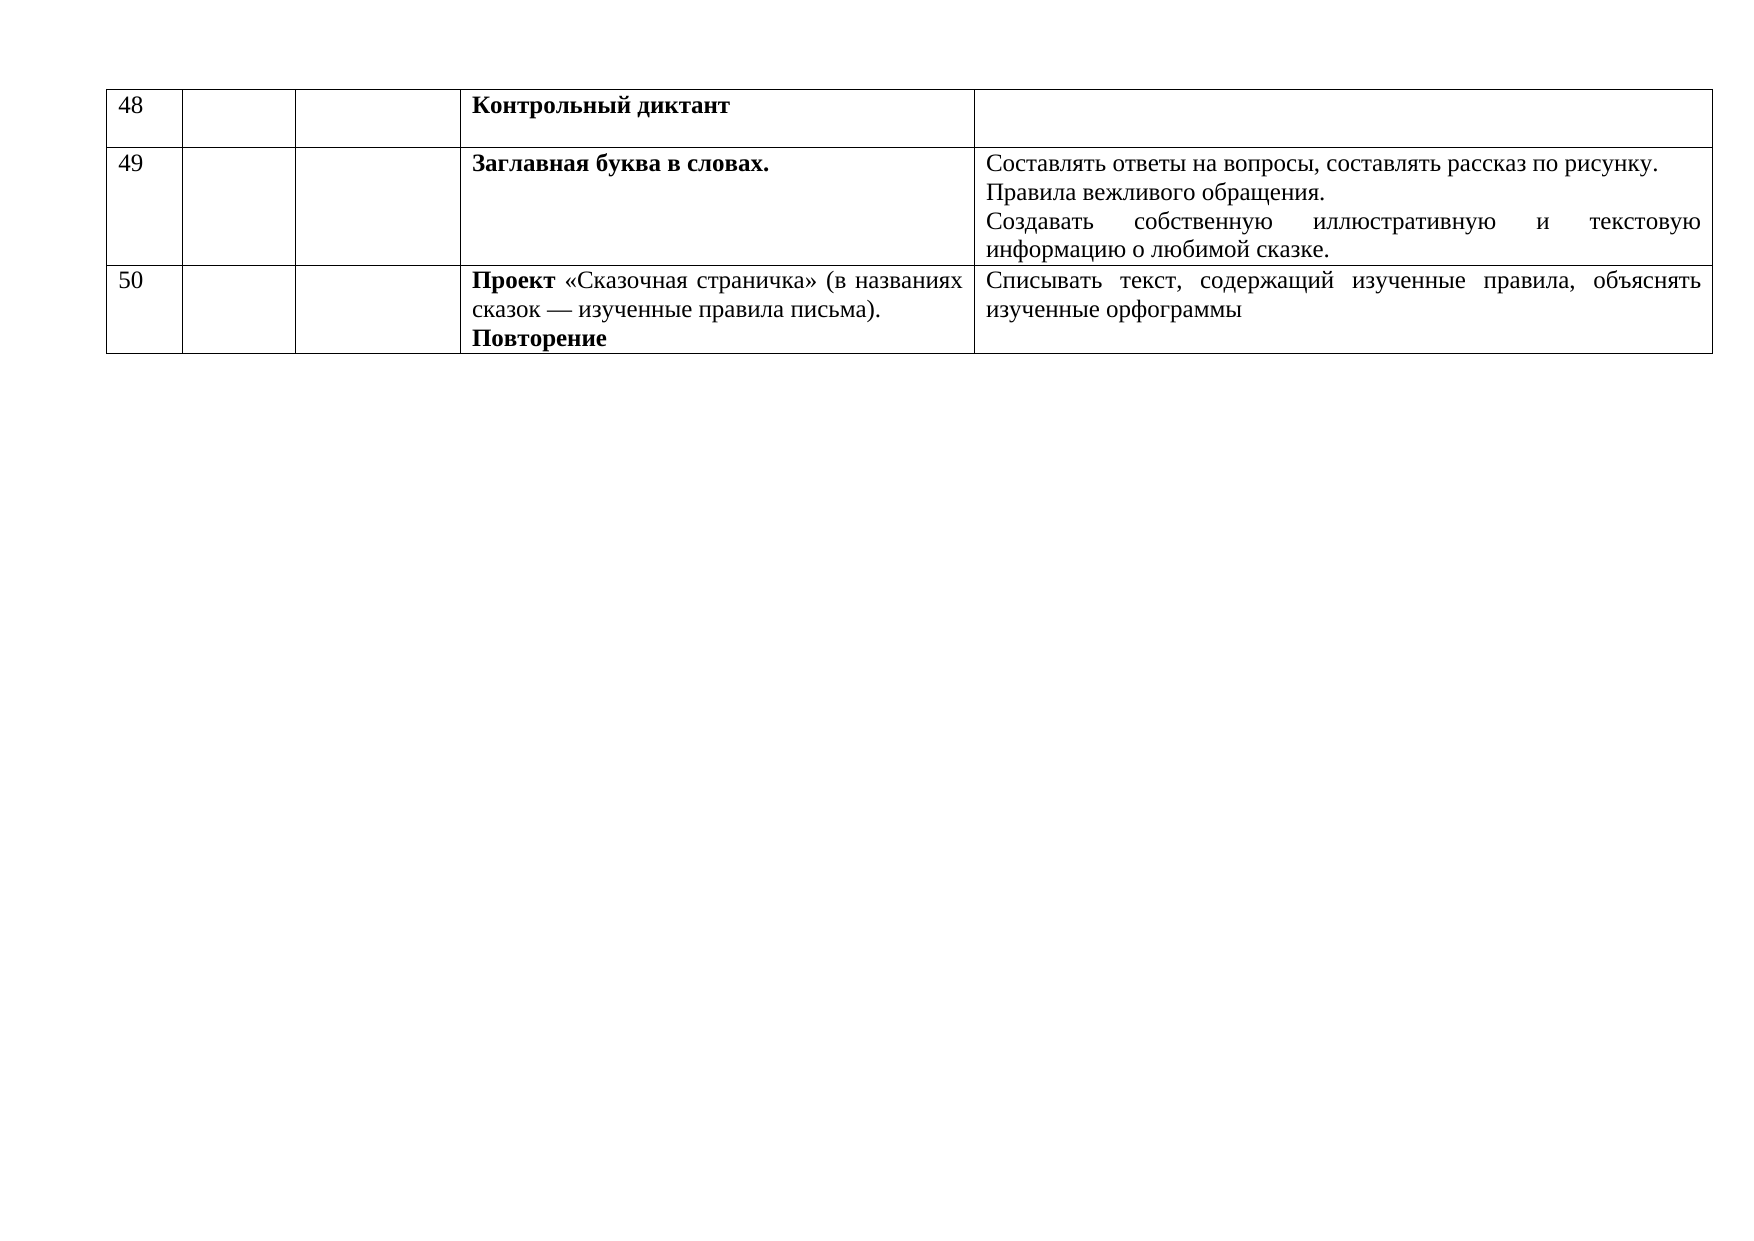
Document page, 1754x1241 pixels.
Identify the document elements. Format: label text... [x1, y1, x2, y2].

table_cell Составлять ответы на вопросы, составлять рассказ по рисунку. Правила вежливого обращения. Создавать собственную иллюстративную и текстовую информацию о любимой сказке. [975, 148, 1712, 264]
table_cell [183, 266, 295, 353]
table_cell [296, 148, 460, 264]
table_cell [183, 90, 295, 147]
table_cell [296, 266, 460, 353]
table_cell [296, 90, 460, 147]
table_cell 48 [107, 90, 182, 147]
table_cell Заглавная буква в словах. [461, 148, 974, 264]
table_cell Проект «Сказочная страничка» (в названиях сказок — изученные правила письма). Повторение [461, 266, 974, 353]
table_cell [183, 148, 295, 264]
table_cell 49 [107, 148, 182, 264]
table_cell 50 [107, 266, 182, 353]
table_cell Списывать текст, содержащий изученные правила, объяснять изученные орфограммы [975, 266, 1712, 353]
table_cell Контрольный диктант [461, 90, 974, 147]
table_cell [975, 90, 1712, 147]
